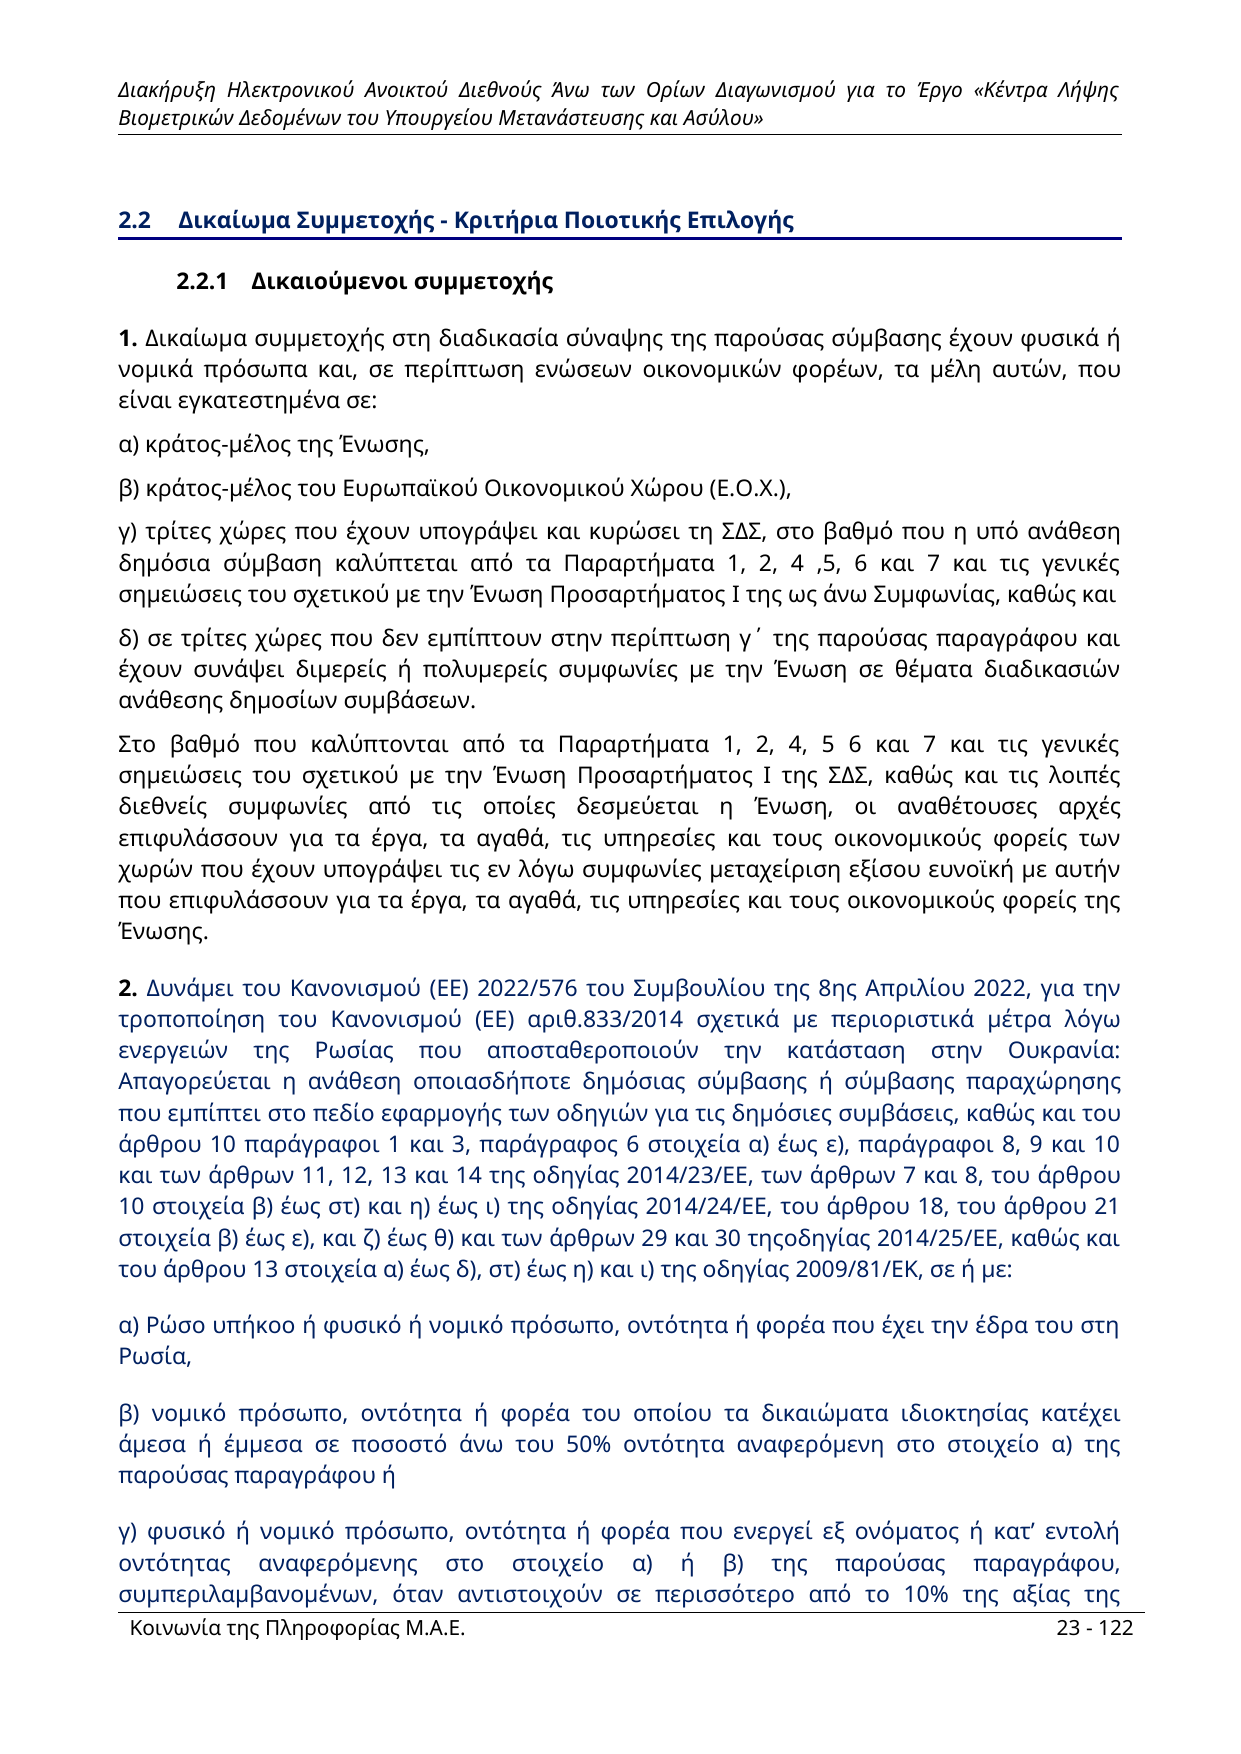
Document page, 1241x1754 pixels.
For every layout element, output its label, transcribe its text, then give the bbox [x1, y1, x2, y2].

subtitle Δικαίωμα Συμμετοχής - Κριτήρια Ποιοτικής Επιλογής [118, 204, 1122, 237]
text α) κράτος-μέλος της Ένωσης, [118, 428, 1122, 459]
text 2. Δυνάμει του Κανονισμού (ΕΕ) 2022/576 του Συμβουλίου της 8ης Απριλίου 2022, για την τροποποίηση του Κανονισμού (ΕΕ) αριθ.833/2014 σχετικά με περιοριστικά μέτρα λόγω ενεργειών της Ρωσίας που αποσταθεροποιούν την κατάσταση στην Ουκρανία: Απαγορεύεται η ανάθεση οποιασδήποτε δημόσιας σύμβασης ή σύμβασης παραχώρησης που εμπίπτει στο πεδίο εφαρμογής των οδηγιών για τις δημόσιες συμβάσεις, καθώς και του άρθρου 10 παράγραφοι 1 και 3, παράγραφος 6 στοιχεία α) έως ε), παράγραφοι 8, 9 και 10 και των άρθρων 11, 12, 13 και 14 της οδηγίας 2014/23/ΕΕ, των άρθρων 7 και 8, του άρθρου 10 στοιχεία β) έως στ) και η) έως ι) της οδηγίας 2014/24/ΕΕ, του άρθρου 18, του άρθρου 21 στοιχεία β) έως ε), και ζ) έως θ) και των άρθρων 29 και 30 τηςοδηγίας 2014/25/ΕΕ, καθώς και του άρθρου 13 στοιχεία α) έως δ), στ) έως η) και ι) της οδηγίας 2009/81/ΕΚ, σε ή με: [118, 971, 1122, 1284]
text γ) τρίτες χώρες που έχουν υπογράψει και κυρώσει τη ΣΔΣ, στο βαθμό που η υπό ανάθεση δημόσια σύμβαση καλύπτεται από τα Παραρτήματα 1, 2, 4 ,5, 6 και 7 και τις γενικές σημειώσεις του σχετικού με την Ένωση Προσαρτήματος I της ως άνω Συμφωνίας, καθώς και [118, 515, 1122, 609]
text 1. Δικαίωμα συμμετοχής στη διαδικασία σύναψης της παρούσας σύμβασης έχουν φυσικά ή νομικά πρόσωπα και, σε περίπτωση ενώσεων οικονομικών φορέων, τα μέλη αυτών, που είναι εγκατεστημένα σε: [118, 321, 1122, 415]
text δ) σε τρίτες χώρες που δεν εμπίπτουν στην περίπτωση γ΄ της παρούσας παραγράφου και έχουν συνάψει διμερείς ή πολυμερείς συμφωνίες με την Ένωση σε θέματα διαδικασιών ανάθεσης δημοσίων συμβάσεων. [118, 621, 1122, 715]
text β) νομικό πρόσωπο, οντότητα ή φορέα του οποίου τα δικαιώματα ιδιοκτησίας κατέχει άμεσα ή έμμεσα σε ποσοστό άνω του 50% οντότητα αναφερόμενη στο στοιχείο α) της παρούσας παραγράφου ή [118, 1396, 1122, 1490]
text Στο βαθμό που καλύπτονται από τα Παραρτήματα 1, 2, 4, 5 6 και 7 και τις γενικές σημειώσεις του σχετικού με την Ένωση Προσαρτήματος I της ΣΔΣ, καθώς και τις λοιπές διεθνείς συμφωνίες από τις οποίες δεσμεύεται η Ένωση, οι αναθέτουσες αρχές επιφυλάσσουν για τα έργα, τα αγαθά, τις υπηρεσίες και τους οικονομικούς φορείς των χωρών που έχουν υπογράψει τις εν λόγω συμφωνίες μεταχείριση εξίσου ευνοϊκή με αυτήν που επιφυλάσσουν για τα έργα, τα αγαθά, τις υπηρεσίες και τους οικονομικούς φορείς της Ένωσης. [118, 728, 1122, 946]
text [118, 1515, 1122, 1609]
text β) κράτος-μέλος του Ευρωπαϊκού Οικονομικού Χώρου (Ε.Ο.Χ.), [118, 471, 1122, 503]
subtitle Δικαιούμενοι συμμετοχής [176, 265, 1122, 296]
text α) Ρώσο υπήκοο ή φυσικό ή νομικό πρόσωπο, οντότητα ή φορέα που έχει την έδρα του στη Ρωσία, [118, 1309, 1122, 1371]
